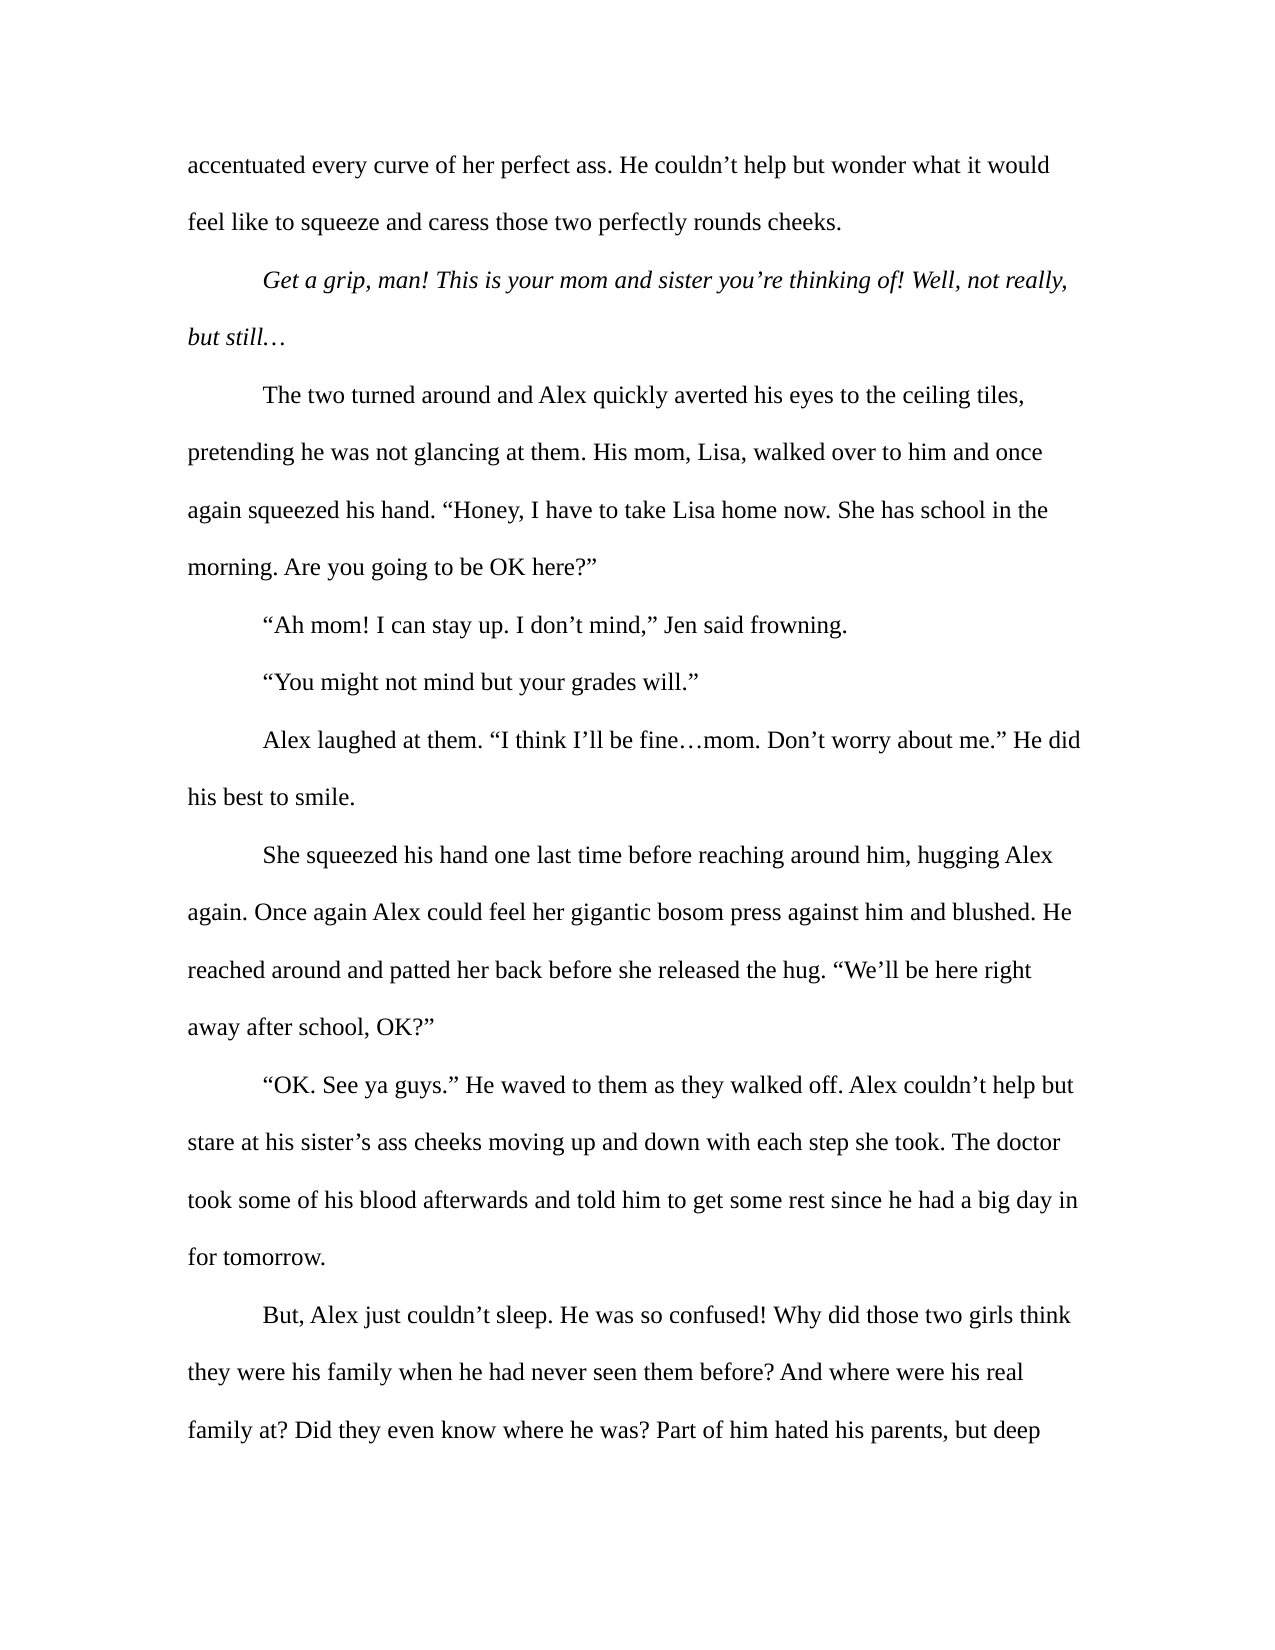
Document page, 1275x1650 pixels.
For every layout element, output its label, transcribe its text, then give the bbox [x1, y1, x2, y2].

text “You might not mind but your grades will.” [187, 667, 1087, 696]
text The two turned around and Alex quickly averted his eyes to the ceiling tiles, pretending he was not glancing at them. His mom, Lisa, walked over to him and once again squeezed his hand. “Honey, I have to take Lisa home now. She has school in the morning. Are you going to be OK here?” [187, 380, 1087, 581]
text Alex laughed at them. “I think I’ll be fine…mom. Don’t worry about me.” He did his best to smile. [187, 725, 1087, 811]
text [187, 1300, 1087, 1444]
text Get a grip, man! This is your mom and sister you’re thinking of! Well, not really, but still… [187, 265, 1087, 351]
text “Ah mom! I can stay up. I don’t mind,” Jen said frowning. [187, 610, 1087, 639]
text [187, 150, 1087, 236]
text “OK. See ya guys.” He waved to them as they walked off. Alex couldn’t help but stare at his sister’s ass cheeks moving up and down with each step she took. The doctor took some of his blood afterwards and told him to get some rest since he had a big day in for tomorrow. [187, 1070, 1087, 1271]
text She squeezed his hand one last time before reaching around him, hugging Alex again. Once again Alex could feel her gigantic bosom press against him and blushed. He reached around and patted her back before she released the hug. “We’ll be here right away after school, OK?” [187, 840, 1087, 1041]
